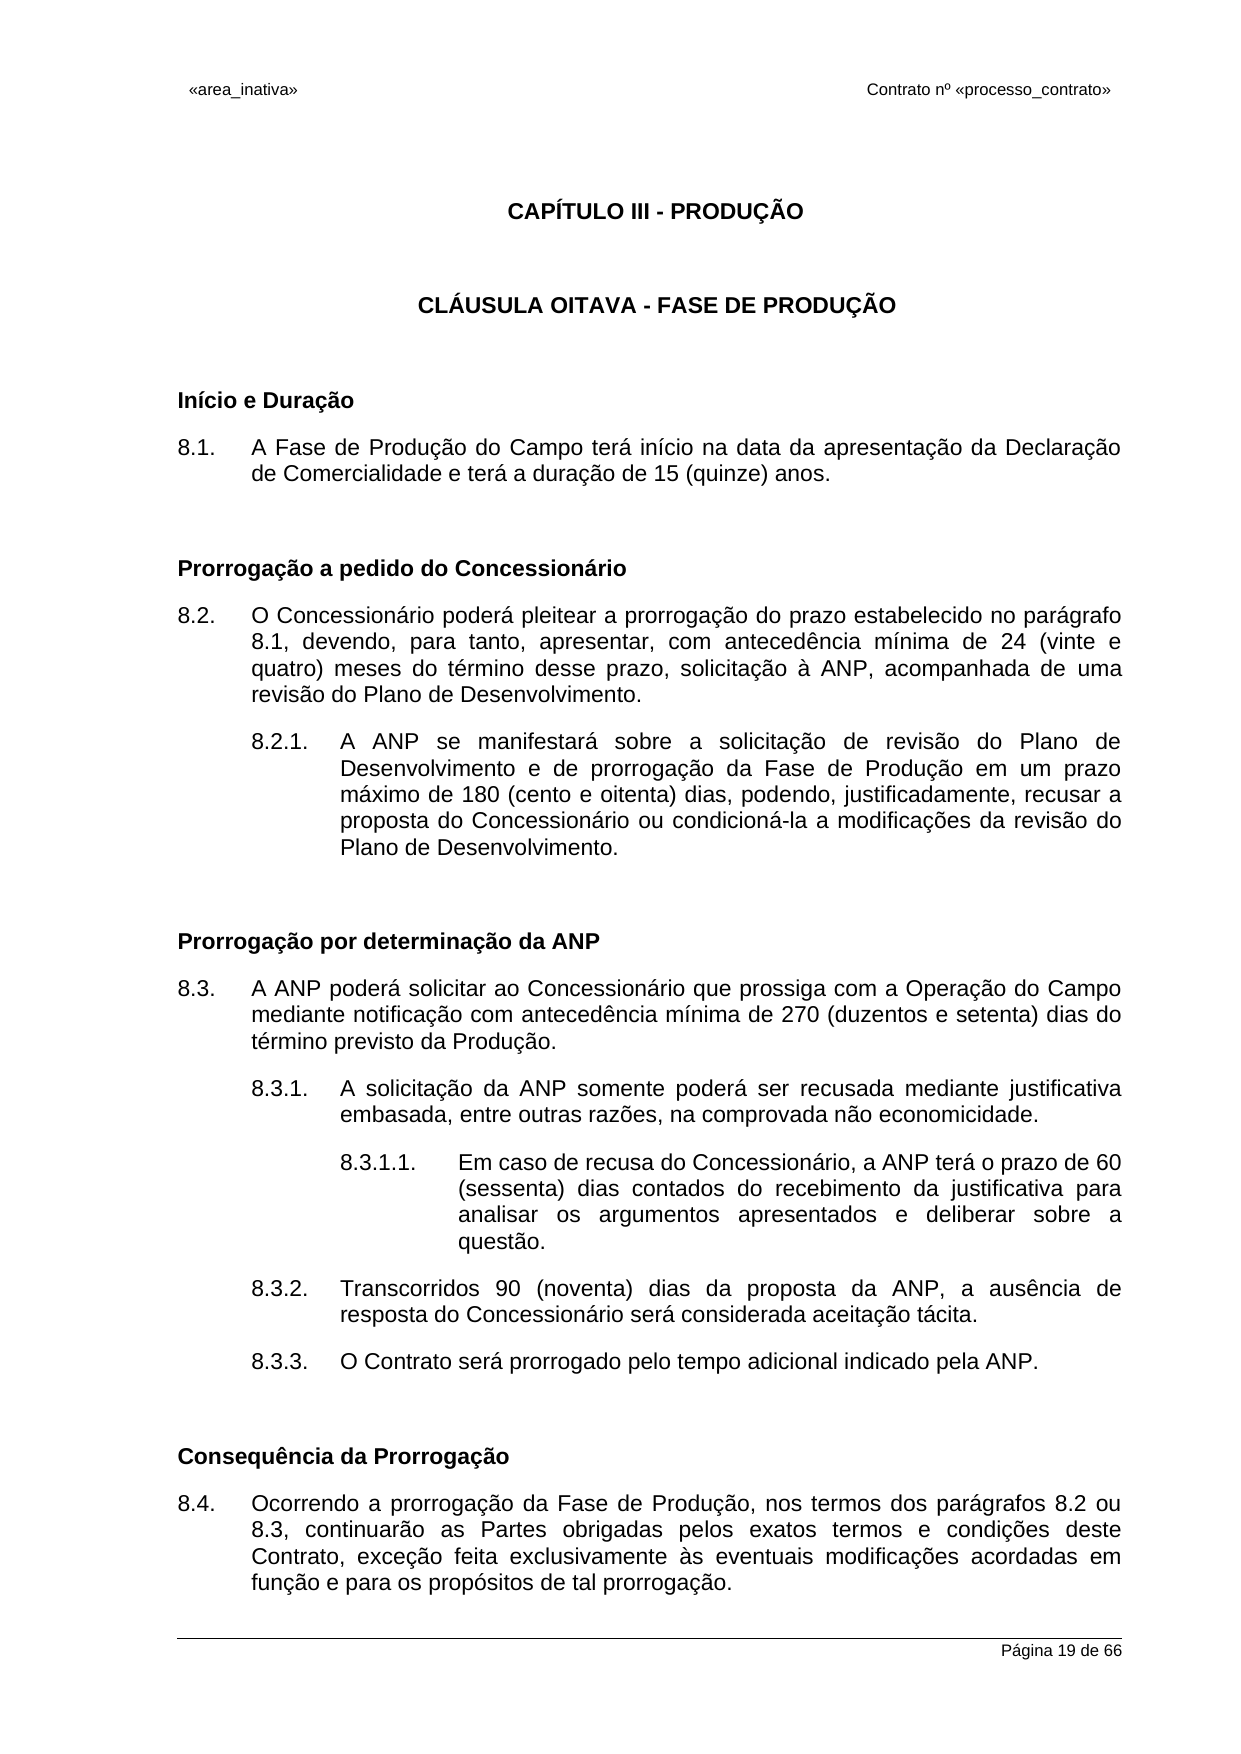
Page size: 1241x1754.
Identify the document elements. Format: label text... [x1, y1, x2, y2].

text Transcorridos 90 (noventa) dias da proposta da ANP, a ausência de resposta do Concessionário será considerada aceitação tácita. [251, 1275, 1122, 1327]
text Início e Duração [177, 387, 1122, 413]
text A Fase de Produção do Campo terá início na data da apresentação da Declaração de Comercialidade e terá a duração de 15 (quinze) anos. [177, 434, 1122, 487]
text Em caso de recusa do Concessionário, a ANP terá o prazo de 60 (sessenta) dias contados do recebimento da justificativa para analisar os argumentos apresentados e deliberar sobre a questão. [340, 1148, 1122, 1254]
text Consequência da Prorrogação [177, 1443, 1122, 1469]
text A ANP se manifestará sobre a solicitação de revisão do Plano de Desenvolvimento e de prorrogação da Fase de Produção em um prazo máximo de 180 (cento e oitenta) dias, podendo, justificadamente, recusar a proposta do Concessionário ou condicioná-la a modificações da revisão do Plano de Desenvolvimento. [251, 728, 1122, 860]
text Prorrogação a pedido do Concessionário [177, 555, 1122, 581]
text A ANP poderá solicitar ao Concessionário que prossiga com a Operação do Campo mediante notificação com antecedência mínima de 270 (duzentos e setenta) dias do término previsto da Produção. [177, 975, 1122, 1054]
text O Contrato será prorrogado pelo tempo adicional indicado pela ANP. [251, 1348, 1122, 1375]
text Prorrogação por determinação da ANP [177, 928, 1122, 954]
text A solicitação da ANP somente poderá ser recusada mediante justificativa embasada, entre outras razões, na comprovada não economicidade. [251, 1075, 1122, 1128]
text Ocorrendo a prorrogação da Fase de Produção, nos termos dos parágrafos 8.2 ou 8.3, continuarão as Partes obrigadas pelos exatos termos e condições deste Contrato, exceção feita exclusivamente às eventuais modificações acordadas em função e para os propósitos de tal prorrogação. [177, 1490, 1122, 1595]
text O Concessionário poderá pleitear a prorrogação do prazo estabelecido no parágrafo 8.1, devendo, para tanto, apresentar, com antecedência mínima de 24 (vinte e quatro) meses do término desse prazo, solicitação à ANP, acompanhada de uma revisão do Plano de Desenvolvimento. [177, 602, 1122, 707]
text CLÁUSULA OITAVA - FASE DE PRODUÇÃO [177, 292, 1122, 319]
text cAPÍTULO iii - produção [189, 198, 1122, 224]
